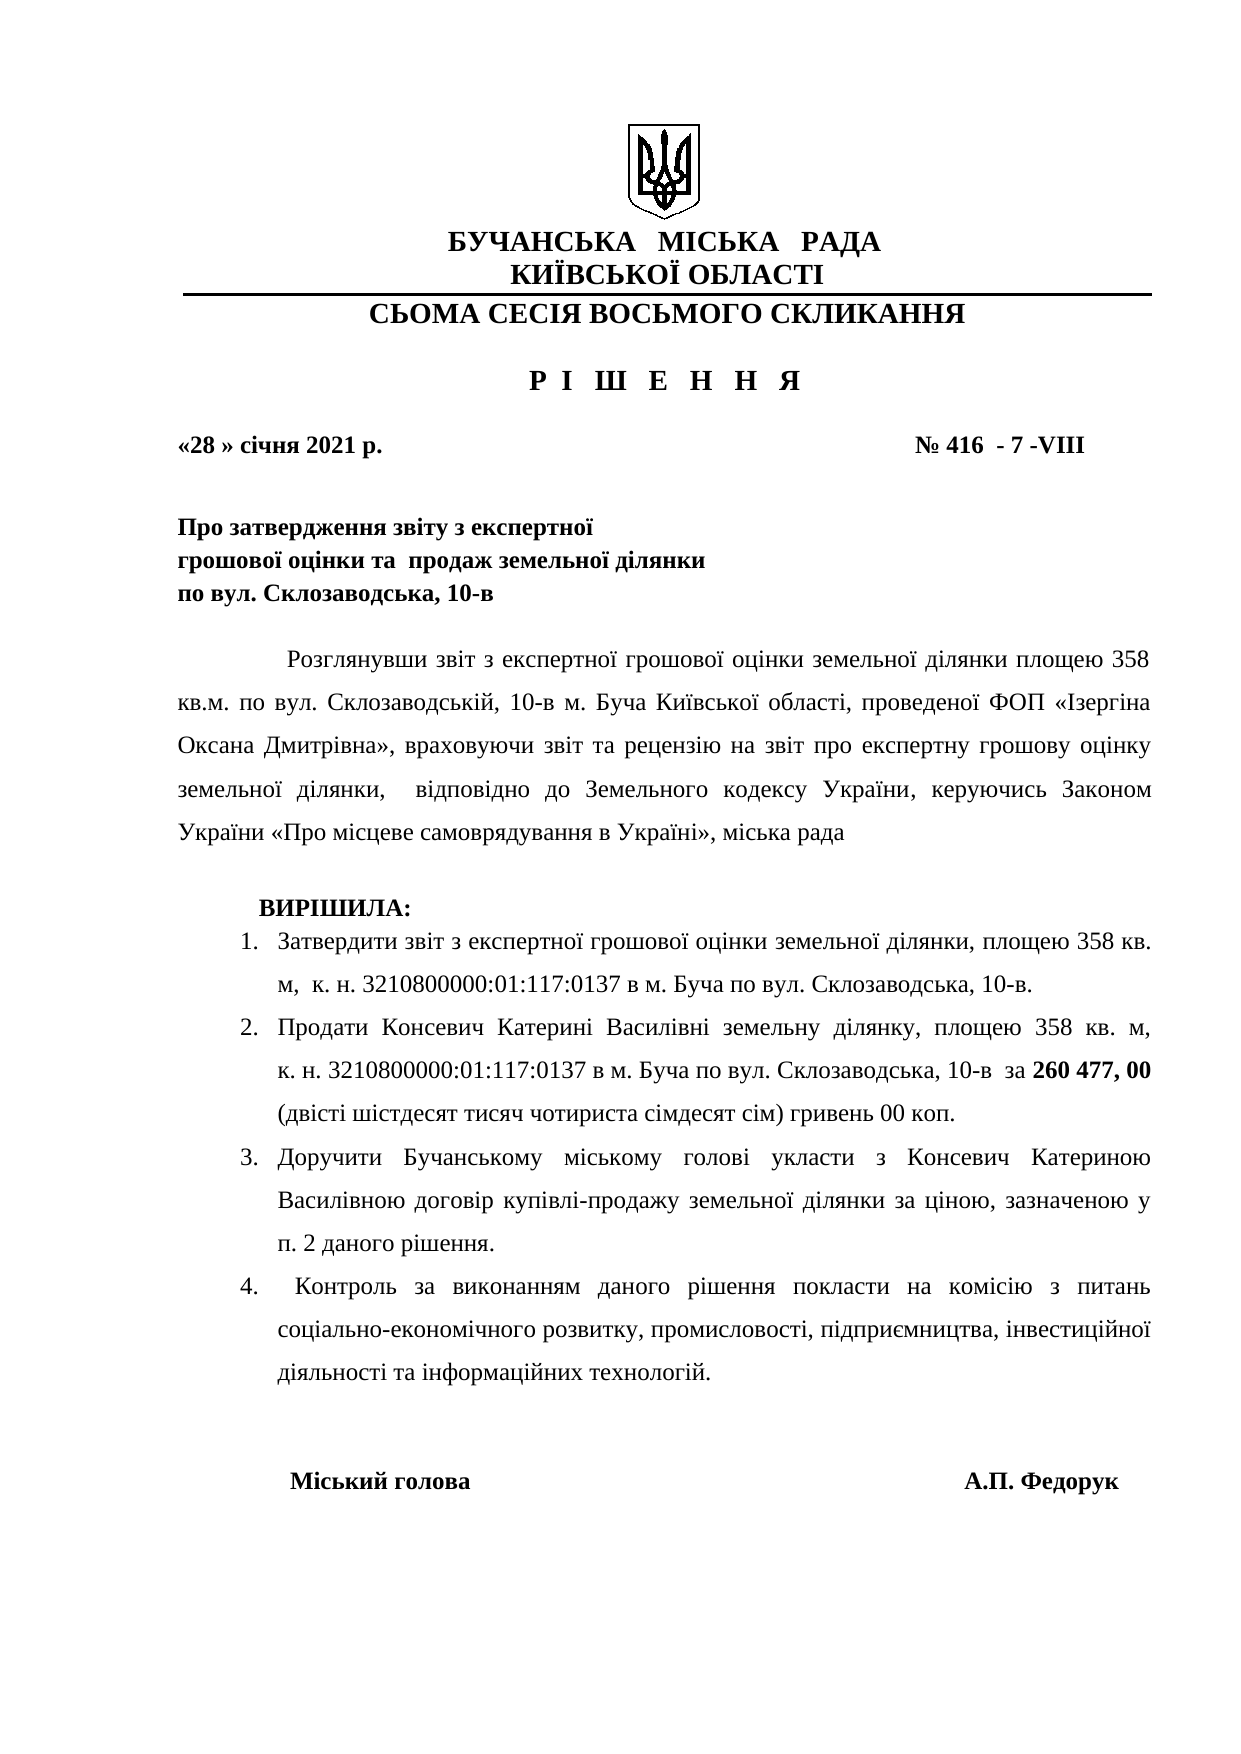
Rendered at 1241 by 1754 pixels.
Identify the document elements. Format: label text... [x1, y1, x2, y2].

text CЬОМА СЕСІЯ ВОСЬМОГО СКЛИКАННЯ [177, 296, 1152, 330]
text Розглянувши звіт з експертної грошової оцінки земельної ділянки площею 358 кв.м. по вул. Склозаводській, 10-в м. Буча Київської області, проведеної ФОП «Ізергіна Оксана Дмитрівна», враховуючи звіт та рецензію на звіт про експертну грошову оцінку земельної ділянки, відповідно до Земельного кодексу України, керуючись Законом України «Про місцеве самоврядування в Україні», міська рада [177, 644, 1152, 846]
list Контроль за виконанням даного рішення покласти на комісію з питань соціально-економічного розвитку, промисловості, підприємництва, інвестиційної діяльності та інформаційних технологій. [240, 1271, 1152, 1386]
text «28 » січня 2021 р. № 416 - 7 -VІІІ [177, 430, 1152, 459]
text ВИРІШИЛА: [177, 893, 1152, 922]
text Р І Ш Е Н Н Я [177, 363, 1152, 397]
text Про затвердження звіту з експертної [177, 512, 1152, 541]
list Доручити Бучанському міському голові укласти з Консевич Катериною Василівною договір купівлі-продажу земельної ділянки за ціною, зазначеною у п. 2 даного рішення. [240, 1142, 1152, 1257]
list Продати Консевич Катерині Василівні земельну ділянку, площею 358 кв. м, к. н. 3210800000:01:117:0137 в м. Буча по вул. Склозаводська, 10-в за 260 477, 00 (двісті шістдесят тисяч чотириста сімдесят сім) гривень 00 коп. [240, 1012, 1152, 1127]
text по вул. Склозаводська, 10-в [177, 578, 1152, 607]
text КИЇВСЬКОЇ ОБЛАСТІ [183, 257, 1152, 293]
text Міський голова А.П. Федорук [177, 1466, 1152, 1495]
text грошової оцінки та продаж земельної ділянки [177, 545, 1152, 574]
text БУЧАНСЬКА МІСЬКА РАДА [177, 224, 1152, 257]
list Затвердити звіт з експертної грошової оцінки земельної ділянки, площею 358 кв. м, к. н. 3210800000:01:117:0137 в м. Буча по вул. Склозаводська, 10-в. [240, 926, 1152, 998]
